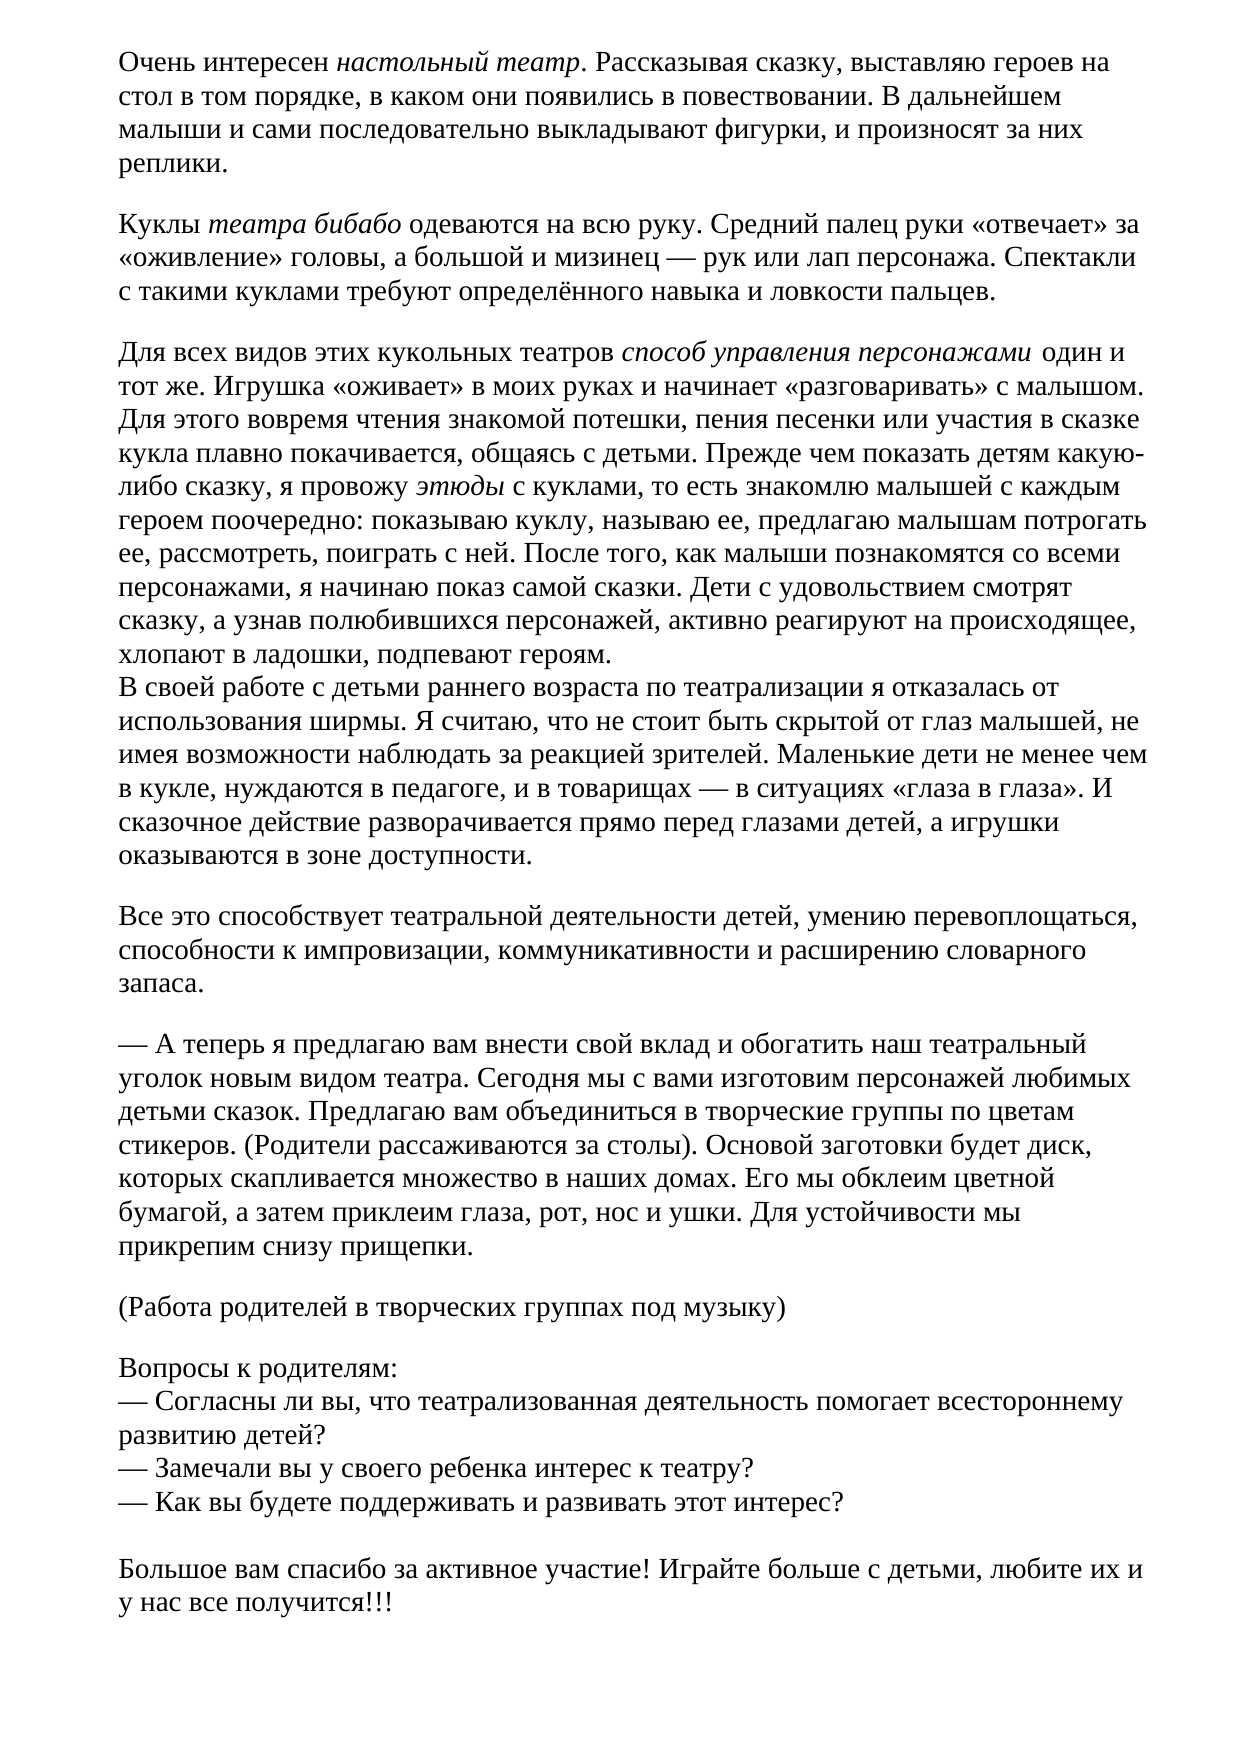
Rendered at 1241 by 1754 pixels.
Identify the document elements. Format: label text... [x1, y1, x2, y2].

text Все это способствует театральной деятельности детей, умению перевоплощаться, способности к импровизации, коммуникативности и расширению словарного запаса. [118, 898, 1152, 999]
text Для всех видов этих кукольных театров способ управления персонажами один и тот же. Игрушка «оживает» в моих руках и начинает «разговаривать» с малышом. Для этого вовремя чтения знакомой потешки, пения песенки или участия в сказке кукла плавно покачивается, общаясь с детьми. Прежде чем показать детям какую-либо сказку, я провожу этюды с куклами, то есть знакомлю малышей с каждым героем поочередно: показываю куклу, называю ее, предлагаю малышам потрогать ее, рассмотреть, поиграть с ней. После того, как малыши познакомятся со всеми персонажами, я начинаю показ самой сказки. Дети с удовольствием смотрят сказку, а узнав полюбившихся персонажей, активно реагируют на происходящее, хлопают в ладошки, подпевают героям. В своей работе с детьми раннего возраста по театрализации я отказалась от использования ширмы. Я считаю, что не стоит быть скрытой от глаз малышей, не имея возможности наблюдать за реакцией зрителей. Маленькие дети не менее чем в кукле, нуждаются в педагоге, и в товарищах — в ситуациях «глаза в глаза». И сказочное действие разворачивается прямо перед глазами детей, а игрушки оказываются в зоне доступности. [118, 334, 1152, 871]
text Вопросы к родителям: — Согласны ли вы, что театрализованная деятельность помогает всестороннему развитию детей? — Замечали вы у своего ребенка интерес к театру? — Как вы будете поддерживать и развивать этот интерес? Большое вам спасибо за активное участие! Играйте больше с детьми, любите их и у нас все получится!!! [118, 1350, 1152, 1618]
text — А теперь я предлагаю вам внести свой вклад и обогатить наш театральный уголок новым видом театра. Сегодня мы с вами изготовим персонажей любимых детьми сказок. Предлагаю вам объединиться в творческие группы по цветам стикеров. (Родители рассаживаются за столы). Основой заготовки будет диск, которых скапливается множество в наших домах. Его мы обклеим цветной бумагой, а затем приклеим глаза, рот, нос и ушки. Для устойчивости мы прикрепим снизу прищепки. [118, 1026, 1152, 1261]
text (Работа родителей в творческих группах под музыку) [118, 1289, 1152, 1322]
text Очень интересен настольный театр. Рассказывая сказку, выставляю героев на стол в том порядке, в каком они появились в повествовании. В дальнейшем малыши и сами последовательно выкладывают фигурки, и произносят за них реплики. [118, 44, 1152, 178]
text Куклы театра бибабо одеваются на всю руку. Средний палец руки «отвечает» за «оживление» головы, а большой и мизинец — рук или лап персонажа. Спектакли с такими куклами требуют определённого навыка и ловкости пальцев. [118, 206, 1152, 307]
